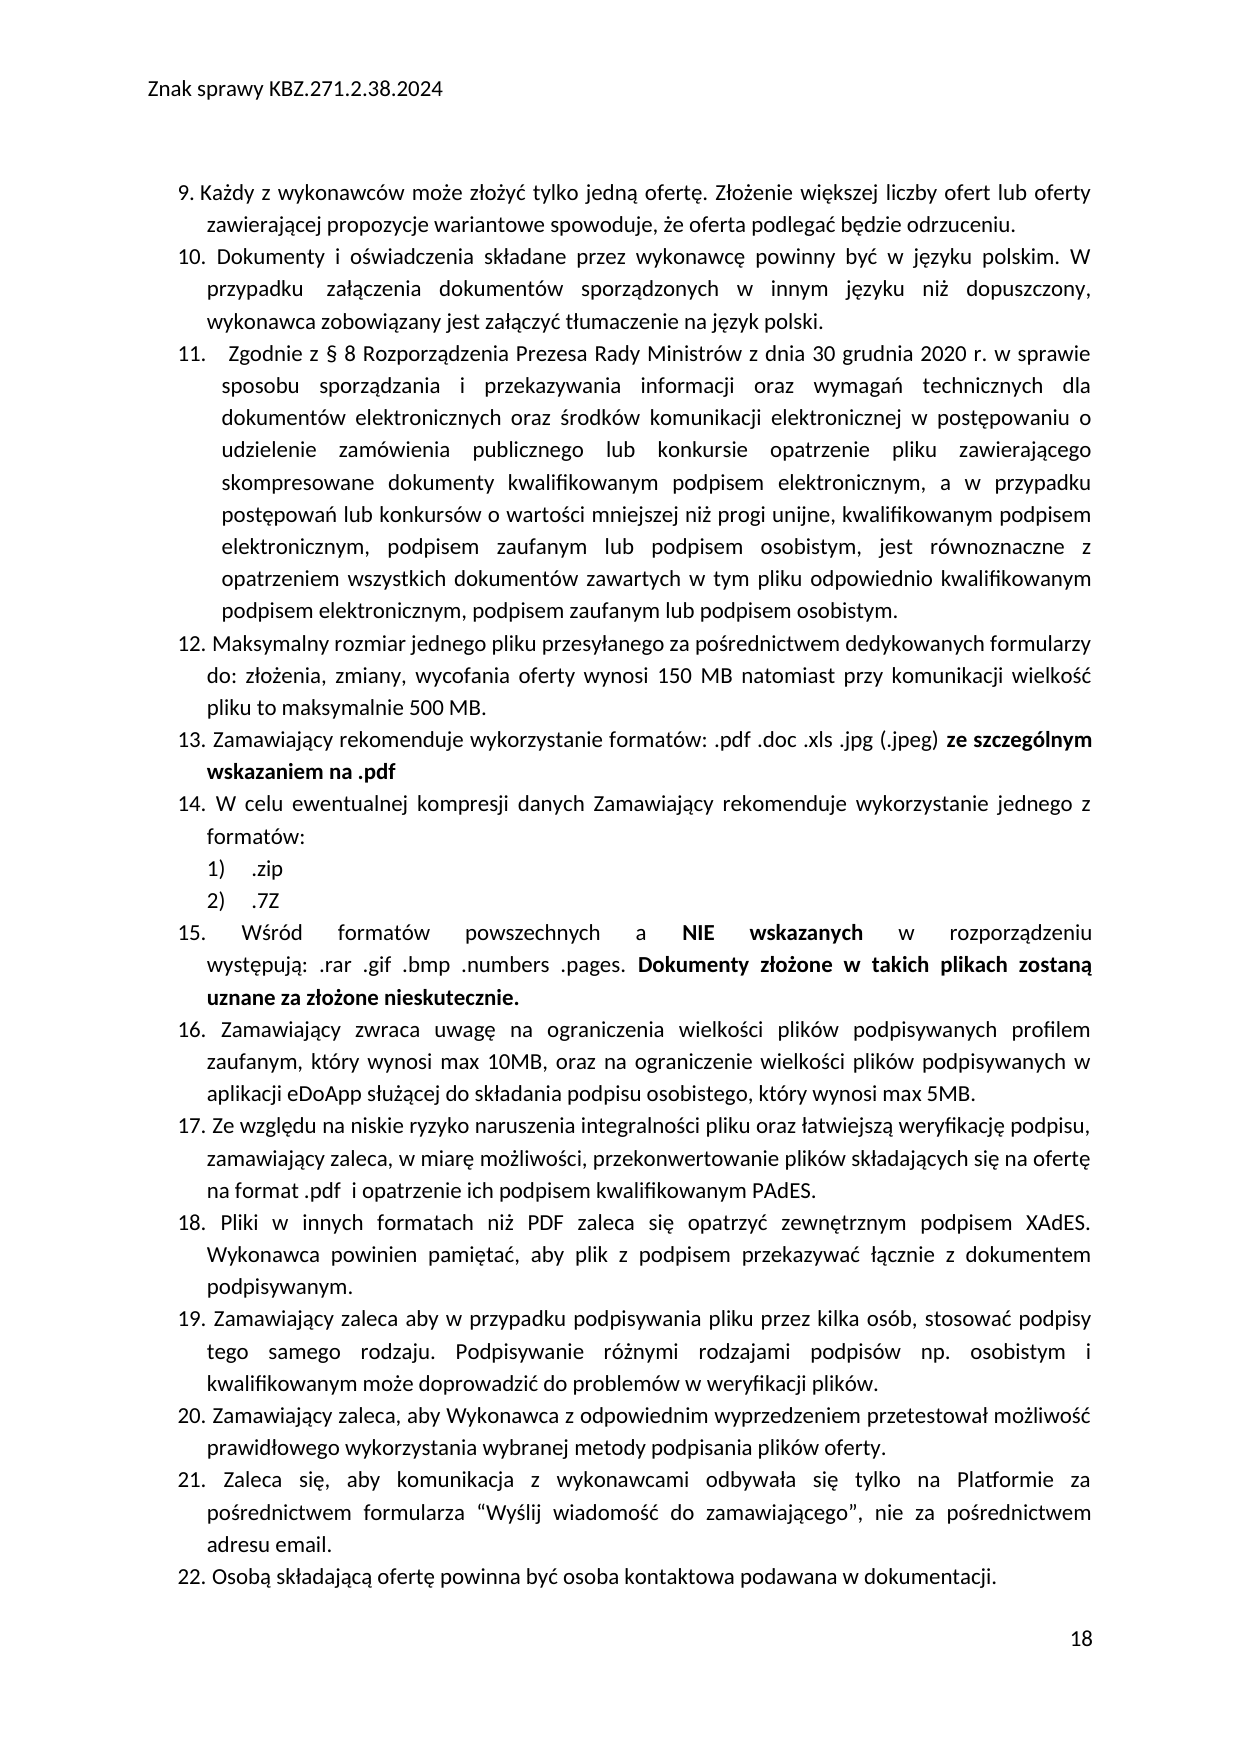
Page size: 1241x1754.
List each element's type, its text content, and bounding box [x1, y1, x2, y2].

list .7Z [207, 886, 1093, 914]
list .zip [207, 854, 1093, 882]
list Wśród formatów powszechnych a NIE wskazanych w rozporządzeniu występują: .rar .gif .bmp .numbers .pages. Dokumenty złożone w takich plikach zostaną uznane za złożone nieskutecznie. [177, 918, 1093, 1011]
list Zamawiający rekomenduje wykorzystanie formatów: .pdf .doc .xls .jpg (.jpeg) ze szczególnym wskazaniem na .pdf [177, 725, 1093, 785]
list Każdy z wykonawców może złożyć tylko jedną ofertę. Złożenie większej liczby ofert lub oferty zawierającej propozycje wariantowe spowoduje, że oferta podlegać będzie odrzuceniu. [177, 178, 1093, 238]
list Dokumenty i oświadczenia składane przez wykonawcę powinny być w języku polskim. W przypadku załączenia dokumentów sporządzonych w innym języku niż dopuszczony, wykonawca zobowiązany jest załączyć tłumaczenie na język polski. [177, 242, 1093, 335]
list Zamawiający zaleca aby w przypadku podpisywania pliku przez kilka osób, stosować podpisy tego samego rodzaju. Podpisywanie różnymi rodzajami podpisów np. osobistym i kwalifikowanym może doprowadzić do problemów w weryfikacji plików. [177, 1304, 1093, 1397]
list Maksymalny rozmiar jednego pliku przesyłanego za pośrednictwem dedykowanych formularzy do: złożenia, zmiany, wycofania oferty wynosi 150 MB natomiast przy komunikacji wielkość pliku to maksymalnie 500 MB. [177, 629, 1093, 721]
list W celu ewentualnej kompresji danych Zamawiający rekomenduje wykorzystanie jednego z formatów: [177, 789, 1093, 850]
list Ze względu na niskie ryzyko naruszenia integralności pliku oraz łatwiejszą weryfikację podpisu, zamawiający zaleca, w miarę możliwości, przekonwertowanie plików składających się na ofertę na format .pdf i opatrzenie ich podpisem kwalifikowanym PAdES. [177, 1111, 1093, 1204]
list Zgodnie z § 8 Rozporządzenia Prezesa Rady Ministrów z dnia 30 grudnia 2020 r. w sprawie sposobu sporządzania i przekazywania informacji oraz wymagań technicznych dla dokumentów elektronicznych oraz środków komunikacji elektronicznej w postępowaniu o udzielenie zamówienia publicznego lub konkursie opatrzenie pliku zawierającego skompresowane dokumenty kwalifikowanym podpisem elektronicznym, a w przypadku postępowań lub konkursów o wartości mniejszej niż progi unijne, kwalifikowanym podpisem elektronicznym, podpisem zaufanym lub podpisem osobistym, jest równoznaczne z opatrzeniem wszystkich dokumentów zawartych w tym pliku odpowiednio kwalifikowanym podpisem elektronicznym, podpisem zaufanym lub podpisem osobistym. [177, 339, 1093, 624]
list Osobą składającą ofertę powinna być osoba kontaktowa podawana w dokumentacji. [177, 1562, 1093, 1590]
list Zaleca się, aby komunikacja z wykonawcami odbywała się tylko na Platformie za pośrednictwem formularza “Wyślij wiadomość do zamawiającego”, nie za pośrednictwem adresu email. [177, 1466, 1093, 1558]
list Zamawiający zaleca, aby Wykonawca z odpowiednim wyprzedzeniem przetestował możliwość prawidłowego wykorzystania wybranej metody podpisania plików oferty. [177, 1401, 1093, 1461]
list Zamawiający zwraca uwagę na ograniczenia wielkości plików podpisywanych profilem zaufanym, który wynosi max 10MB, oraz na ograniczenie wielkości plików podpisywanych w aplikacji eDoApp służącej do składania podpisu osobistego, który wynosi max 5MB. [177, 1015, 1093, 1107]
list Pliki w innych formatach niż PDF zaleca się opatrzyć zewnętrznym podpisem XAdES. Wykonawca powinien pamiętać, aby plik z podpisem przekazywać łącznie z dokumentem podpisywanym. [177, 1208, 1093, 1300]
